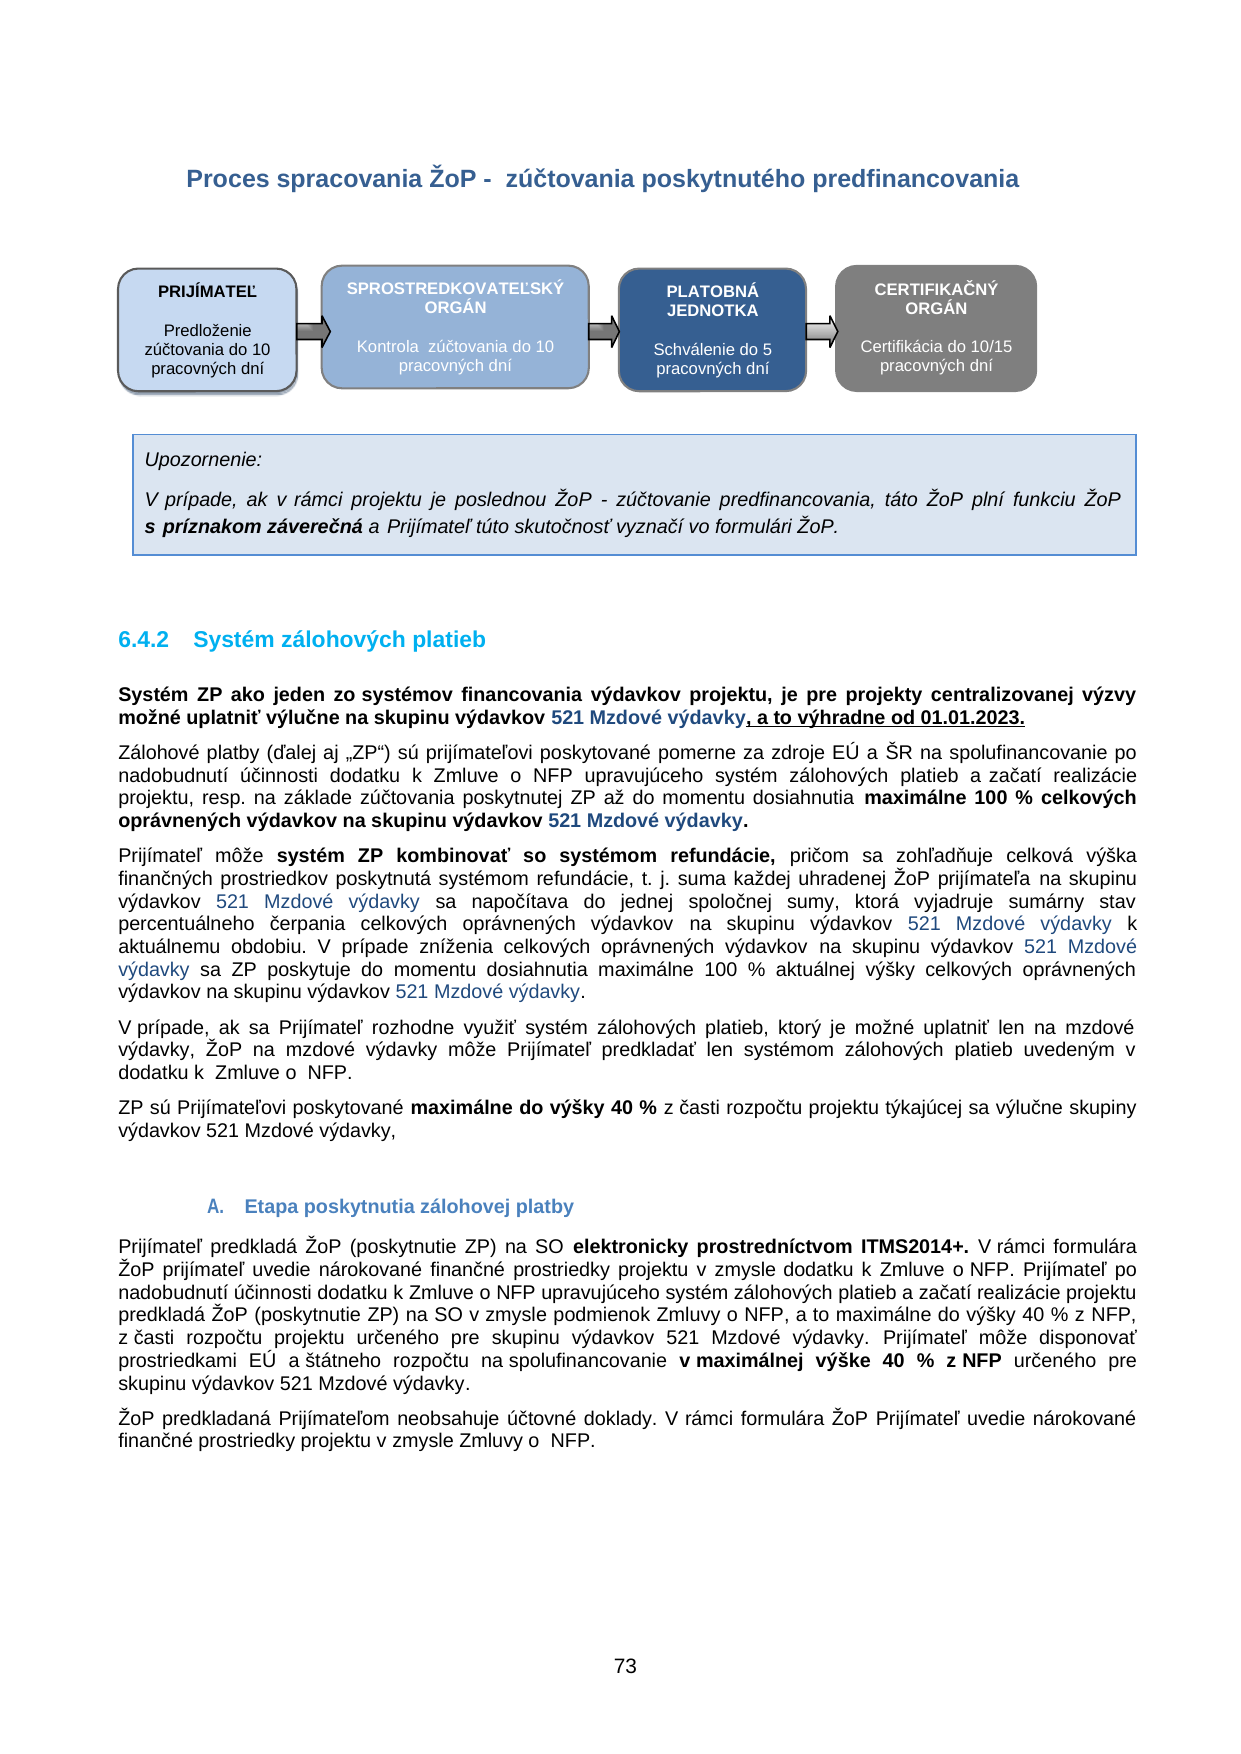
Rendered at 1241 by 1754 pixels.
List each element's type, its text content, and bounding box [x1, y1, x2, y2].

text V prípade, ak sa Prijímateľ rozhodne využiť systém zálohových platieb, ktorý je možné uplatniť len na mzdové výdavky, ŽoP na mzdové výdavky môže Prijímateľ predkladať len systémom zálohových platieb uvedeným v dodatku k Zmluve o NFP. [118, 1016, 1137, 1084]
text ŽoP predkladaná Prijímateľom neobsahuje účtovné doklady. V rámci formulára ŽoP Prijímateľ uvedie nárokované finančné prostriedky projektu v zmysle Zmluvy o NFP. [118, 1407, 1137, 1452]
text ZP sú Prijímateľovi poskytované maximálne do výšky 40 % z časti rozpočtu projektu týkajúcej sa výlučne skupiny výdavkov 521 Mzdové výdavky, [118, 1096, 1137, 1142]
list Etapa poskytnutia zálohovej platby [207, 1194, 1137, 1218]
table_header Upozornenie: V prípade, ak v rámci projektu je poslednou ŽoP - zúčtovanie predfinancovania, táto ŽoP plní funkciu ŽoP s príznakom záverečná a Prijímateľ túto skutočnosť vyznačí vo formulári ŽoP. [134, 435, 1135, 554]
subtitle Systém zálohových platieb [118, 626, 1137, 653]
text Prijímateľ môže systém ZP kombinovať so systémom refundácie, pričom sa zohľadňuje celková výška finančných prostriedkov poskytnutá systémom refundácie, t. j. suma každej uhradenej ŽoP prijímateľa na skupinu výdavkov 521 Mzdové výdavky sa napočítava do jednej spoločnej sumy, ktorá vyjadruje sumárny stav percentuálneho čerpania celkových oprávnených výdavkov na skupinu výdavkov 521 Mzdové výdavky k aktuálnemu obdobiu. V prípade zníženia celkových oprávnených výdavkov na skupinu výdavkov 521 Mzdové výdavky sa ZP poskytuje do momentu dosiahnutia maximálne 100 % aktuálnej výšky celkových oprávnených výdavkov na skupinu výdavkov 521 Mzdové výdavky. [118, 844, 1137, 1003]
text Systém ZP ako jeden zo systémov financovania výdavkov projektu, je pre projekty centralizovanej výzvy možné uplatniť výlučne na skupinu výdavkov 521 Mzdové výdavky, a to výhradne od 01.01.2023. [118, 683, 1137, 728]
text Zálohové platby (ďalej aj „ZP“) sú prijímateľovi poskytované pomerne za zdroje EÚ a ŠR na spolufinancovanie po nadobudnutí účinnosti dodatku k Zmluve o NFP upravujúceho systém zálohových platieb a začatí realizácie projektu, resp. na základe zúčtovania poskytnutej ZP až do momentu dosiahnutia maximálne 100 % celkových oprávnených výdavkov na skupinu výdavkov 521 Mzdové výdavky. [118, 741, 1137, 832]
text Prijímateľ predkladá ŽoP (poskytnutie ZP) na SO elektronicky prostredníctvom ITMS2014+. V rámci formulára ŽoP prijímateľ uvedie nárokované finančné prostriedky projektu v zmysle dodatku k Zmluve o NFP. Prijímateľ po nadobudnutí účinnosti dodatku k Zmluve o NFP upravujúceho systém zálohových platieb a začatí realizácie projektu predkladá ŽoP (poskytnutie ZP) na SO v zmysle podmienok Zmluvy o NFP, a to maximálne do výšky 40 % z NFP, z časti rozpočtu projektu určeného pre skupinu výdavkov 521 Mzdové výdavky. Prijímateľ môže disponovať prostriedkami EÚ a štátneho rozpočtu na spolufinancovanie v maximálnej výške 40 % z NFP určeného pre skupinu výdavkov 521 Mzdové výdavky. [118, 1235, 1137, 1394]
